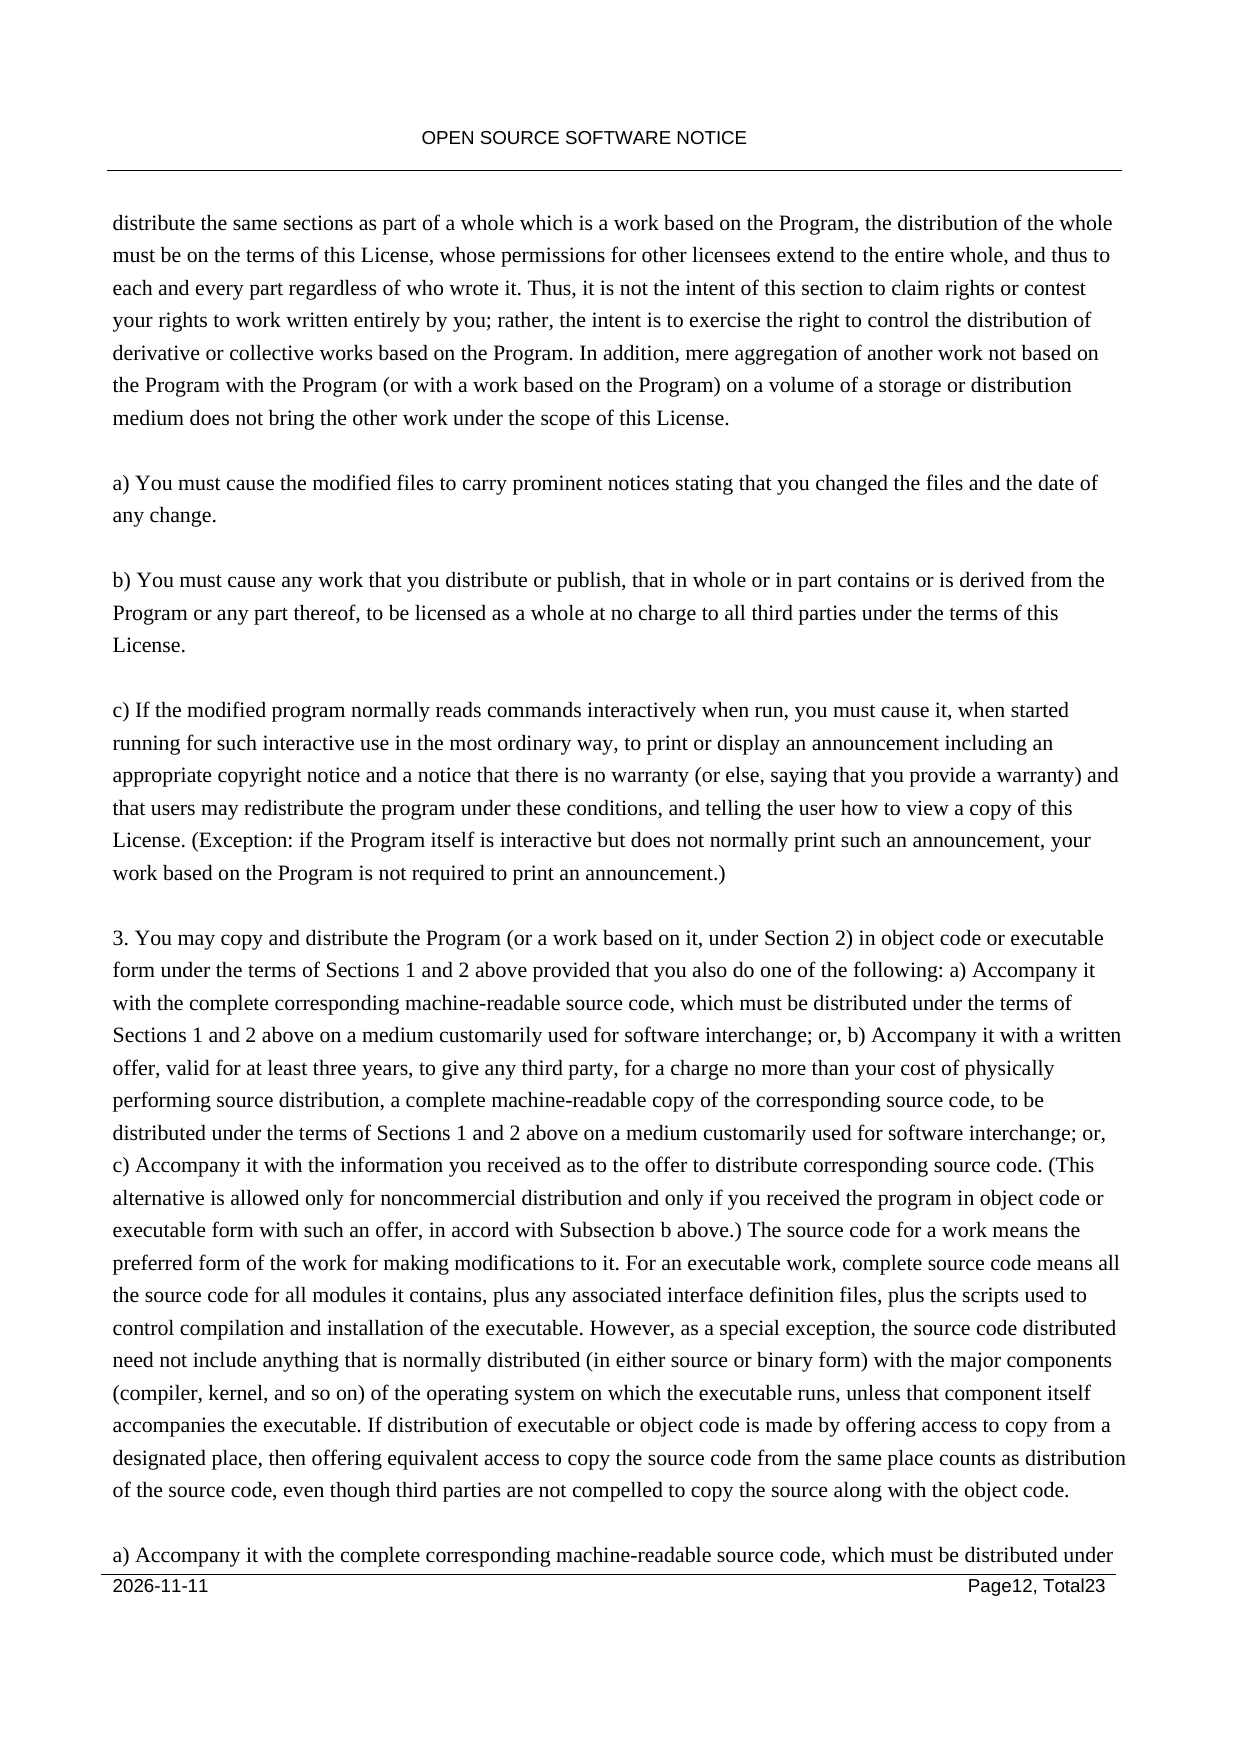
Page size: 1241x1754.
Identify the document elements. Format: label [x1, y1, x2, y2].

text [112, 206, 1128, 1571]
